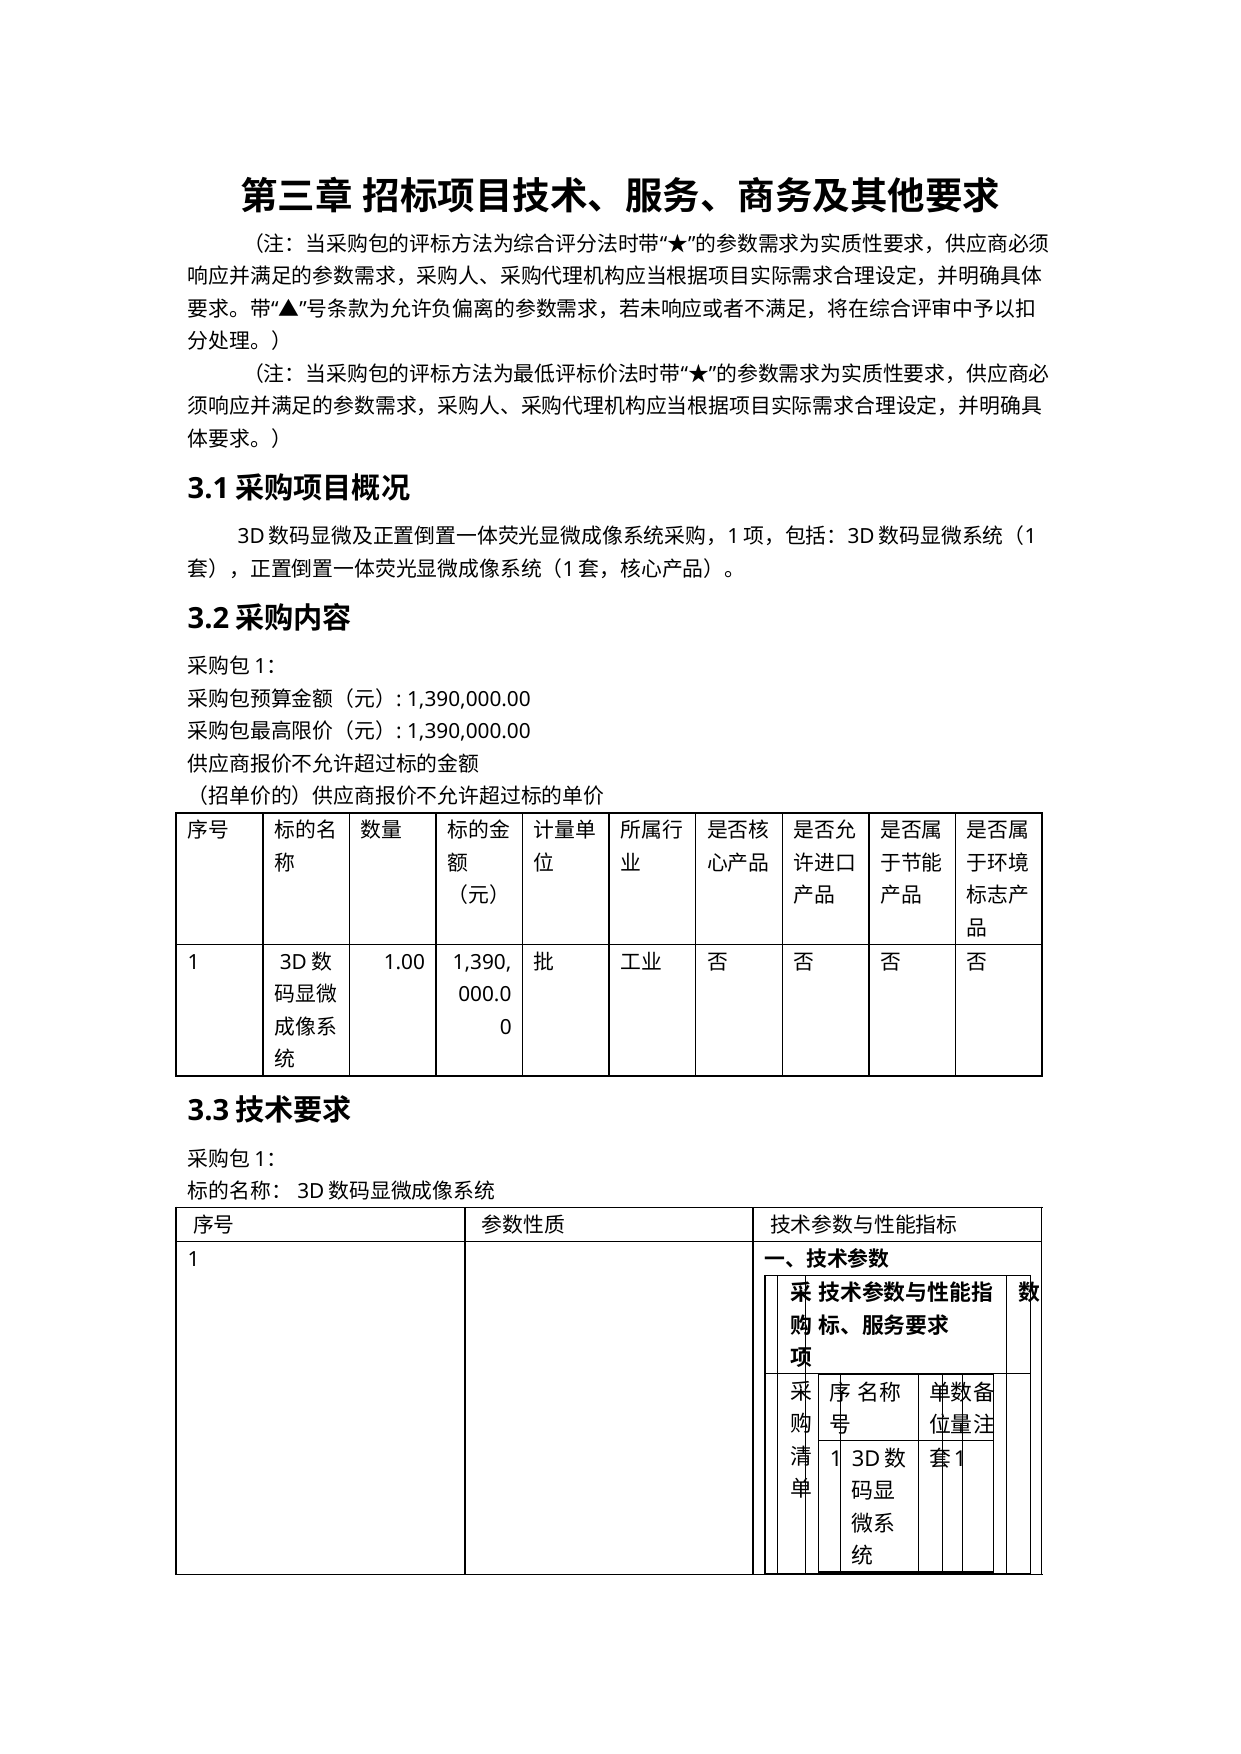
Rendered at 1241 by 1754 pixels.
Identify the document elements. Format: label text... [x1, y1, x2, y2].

table_header 标的金额 （元） [437, 814, 522, 943]
text （招单价的）供应商报价不允许超过标的单价 [187, 779, 1053, 812]
table_cell 否 [870, 945, 955, 1075]
table_cell 批 [523, 945, 608, 1075]
text 采购包预算金额（元）: 1,390,000.00 [187, 682, 1053, 714]
text （注：当采购包的评标方法为综合评分法时带“★”的参数需求为实质性要求，供应商必须响应并满足的参数需求，采购人、采购代理机构应当根据项目实际需求合理设定，并明确具体要求。带“▲”号条款为允许负偏离的参数需求，若未响应或者不满足，将在综合评审中予以扣分处理。） [187, 227, 1053, 357]
table_cell 1 [177, 945, 262, 1075]
table_header 标的名称 [264, 814, 349, 943]
text 采购包最高限价（元）: 1,390,000.00 [187, 714, 1053, 747]
table_header 是否允许进口产品 [783, 814, 868, 943]
table_cell 1,390,000.00 [437, 945, 522, 1075]
text 标的名称： 3D数码显微成像系统 [187, 1174, 1053, 1207]
table_cell 1.00 [350, 945, 435, 1075]
text 3.3技术要求 [187, 1077, 1053, 1142]
table_header 所属行业 [610, 814, 695, 943]
text 3D数码显微及正置倒置一体荧光显微成像系统采购，1项，包括：3D数码显微系统（1套），正置倒置一体荧光显微成像系统（1套，核心产品）。 [187, 519, 1053, 584]
table_cell 否 [956, 945, 1041, 1075]
text 第三章 招标项目技术、服务、商务及其他要求 [187, 162, 1053, 227]
text 3.2采购内容 [187, 584, 1053, 649]
table_header 数量 [350, 814, 435, 943]
table_cell 否 [783, 945, 868, 1075]
table_cell 工业 [610, 945, 695, 1075]
text （注：当采购包的评标方法为最低评标价法时带“★”的参数需求为实质性要求，供应商必须响应并满足的参数需求，采购人、采购代理机构应当根据项目实际需求合理设定，并明确具体要求。） [187, 357, 1053, 454]
text 采购包1： [187, 1142, 1053, 1174]
table_header 计量单位 [523, 814, 608, 943]
table_header 序号 [177, 1208, 464, 1241]
table_header 技术参数与性能指标 [754, 1208, 1041, 1241]
text 采购包1： [187, 649, 1053, 682]
table_header 是否属于节能产品 [870, 814, 955, 943]
table_header 参数性质 [466, 1208, 752, 1241]
table_cell [466, 1242, 752, 1573]
table_cell 3D数码显微成像系统 [264, 945, 349, 1075]
table_header 是否核心产品 [696, 814, 782, 943]
text 供应商报价不允许超过标的金额 [187, 747, 1053, 779]
table_header 是否属于环境标志产品 [956, 814, 1041, 943]
text 3.1采购项目概况 [187, 454, 1053, 519]
table_header 序号 [177, 814, 262, 943]
table_cell 否 [696, 945, 782, 1075]
table_cell 1 [177, 1242, 464, 1573]
